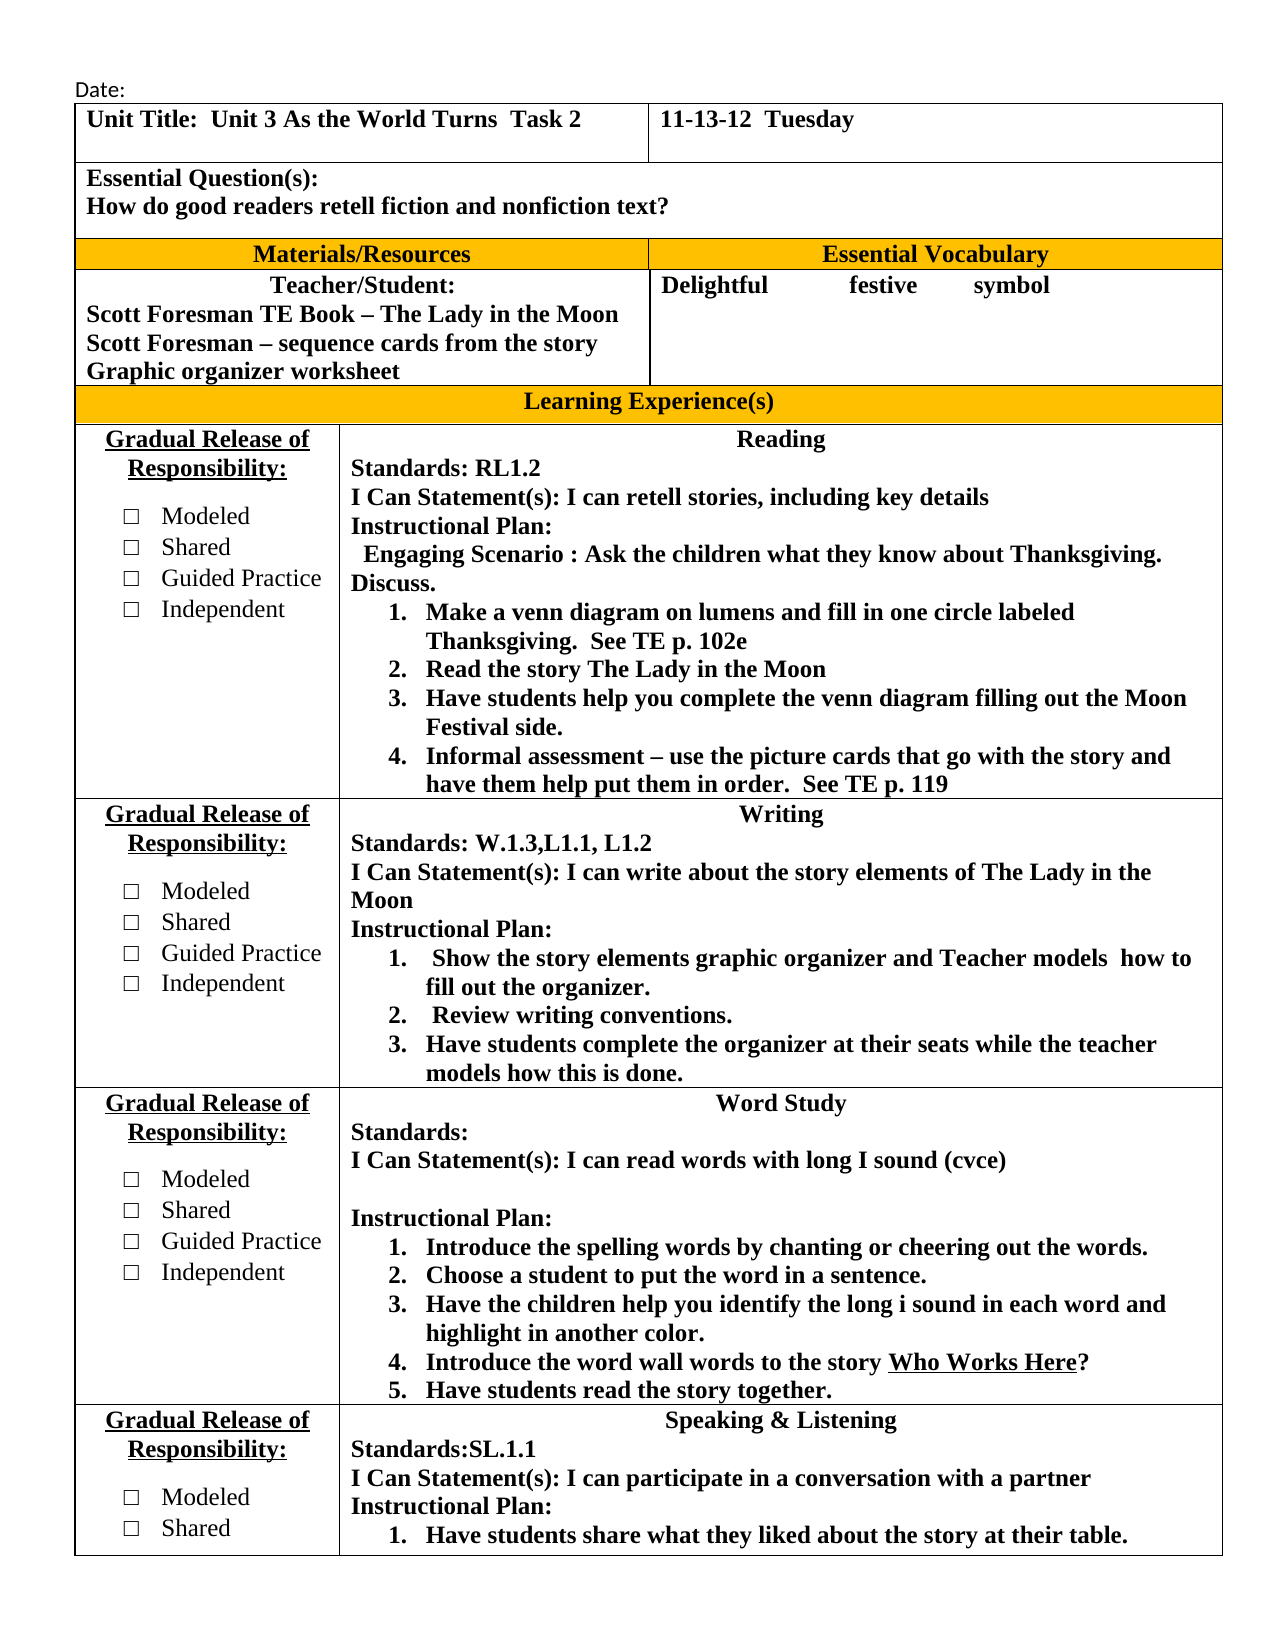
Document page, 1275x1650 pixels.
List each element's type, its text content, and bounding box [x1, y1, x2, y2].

table_cell Gradual Release of Responsibility: Modeled Shared Guided Practice Independent [76, 799, 339, 1087]
table_cell Essential Vocabulary [649, 239, 1222, 269]
table_cell Essential Question(s): How do good readers retell fiction and nonfiction text? [76, 163, 1222, 238]
table_cell Gradual Release of Responsibility: Modeled Shared Guided Practice Independent [76, 425, 339, 798]
table_cell Word Study Standards: I Can Statement(s): I can read words with long I sound (cvce) Instructional Plan: Introduce the spelling words by chanting or cheering out the words. Choose a student to put the word in a sentence. Have the children help you identify the long i sound in each word and highlight in another color. Introduce the word wall words to the story Who Works Here? Have students read the story together. [340, 1088, 1222, 1404]
table_header Unit Title: Unit 3 As the World Turns Task 2 [76, 104, 648, 162]
table_header 11-13-12 Tuesday [649, 104, 1222, 162]
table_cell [340, 1405, 1222, 1555]
table_cell Learning Experience(s) [76, 386, 1222, 423]
table_cell Teacher/Student: Scott Foresman TE Book – The Lady in the Moon Scott Foresman – sequence cards from the story Graphic organizer worksheet [76, 270, 649, 385]
table_cell Writing Standards: W.1.3,L1.1, L1.2 I Can Statement(s): I can write about the story elements of The Lady in the Moon Instructional Plan: Show the story elements graphic organizer and Teacher models how to fill out the organizer. Review writing conventions. Have students complete the organizer at their seats while the teacher models how this is done. [340, 799, 1222, 1087]
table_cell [76, 1405, 339, 1555]
table_cell Reading Standards: RL1.2 I Can Statement(s): I can retell stories, including key details Instructional Plan: Engaging Scenario : Ask the children what they know about Thanksgiving. Discuss. Make a venn diagram on lumens and fill in one circle labeled Thanksgiving. See TE p. 102e Read the story The Lady in the Moon Have students help you complete the venn diagram filling out the Moon Festival side. Informal assessment – use the picture cards that go with the story and have them help put them in order. See TE p. 119 [340, 425, 1222, 798]
table_cell Materials/Resources [76, 239, 648, 269]
table_cell Gradual Release of Responsibility: Modeled Shared Guided Practice Independent [76, 1088, 339, 1404]
table_cell Delightful festive symbol [651, 270, 1222, 385]
